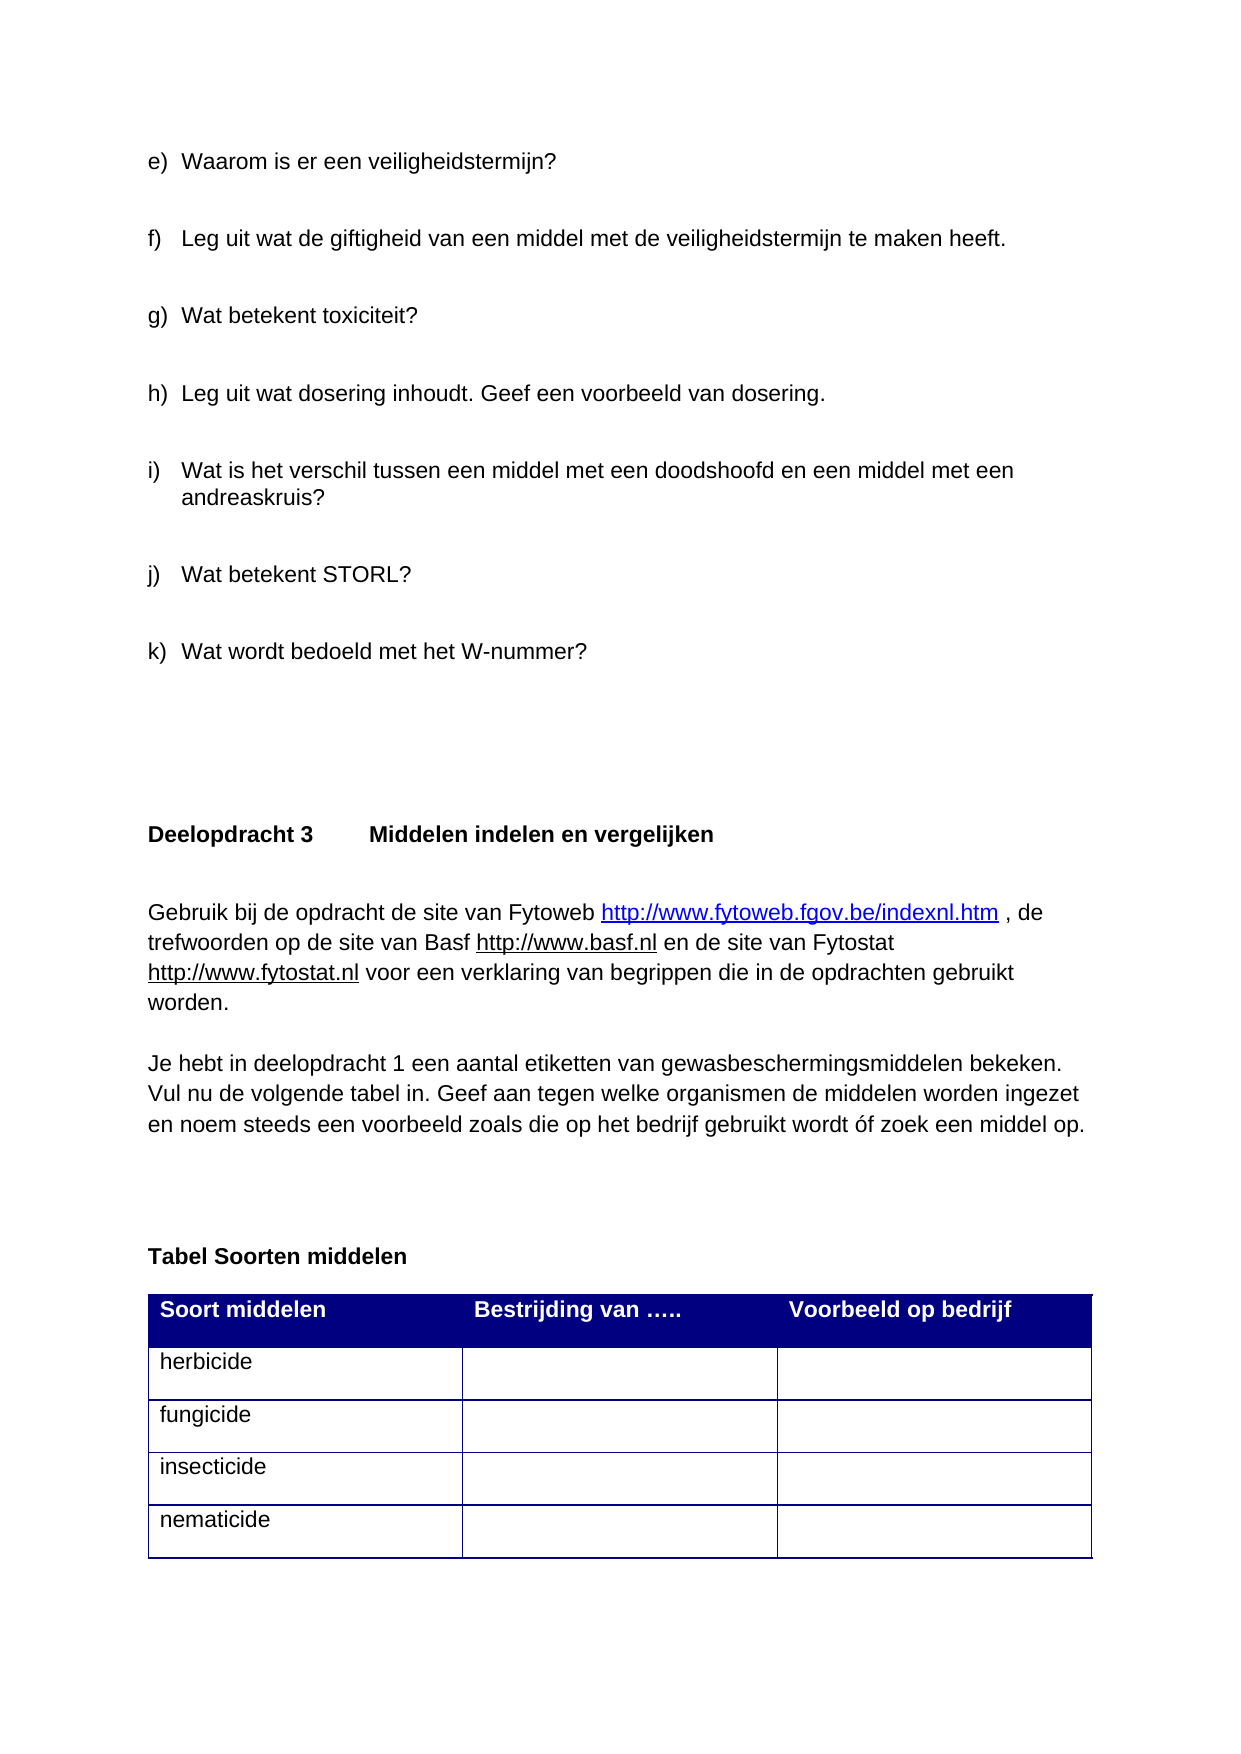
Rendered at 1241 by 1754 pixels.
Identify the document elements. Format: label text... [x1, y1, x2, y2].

table_cell [778, 1506, 1091, 1557]
table_cell [463, 1348, 777, 1399]
table_cell [778, 1348, 1091, 1399]
table_header Soort middelen [149, 1296, 462, 1347]
list Waarom is er een veiligheidstermijn? [148, 148, 1093, 174]
list Wat betekent STORL? [148, 561, 1093, 587]
text Tabel Soorten middelen [148, 1213, 1093, 1269]
list Leg uit wat de giftigheid van een middel met de veiligheidstermijn te maken heeft. [148, 225, 1093, 251]
list Leg uit wat dosering inhoudt. Geef een voorbeeld van dosering. [148, 380, 1093, 406]
table_header Bestrijding van ….. [463, 1296, 777, 1347]
list Wat wordt bedoeld met het W-nummer? [148, 638, 1093, 719]
table_cell insecticide [149, 1453, 462, 1504]
text Deelopdracht 3 Middelen indelen en vergelijken [148, 821, 1093, 847]
list Wat betekent toxiciteit? [148, 302, 1093, 329]
table_cell [778, 1401, 1091, 1452]
table_cell [463, 1453, 777, 1504]
text Gebruik bij de opdracht de site van Fytoweb http://www.fytoweb.fgov.be/indexnl.htm , de trefwoorden op de site van Basf http://www.basf.nl en de site van Fytostat http://www.fytostat.nl voor een verklaring van begrippen die in de opdrachten gebruikt worden. [148, 899, 1093, 1016]
table_cell fungicide [149, 1401, 462, 1452]
table_cell [463, 1506, 777, 1557]
table_cell [463, 1401, 777, 1452]
table_cell [778, 1453, 1091, 1504]
table_cell nematicide [149, 1506, 462, 1557]
table_cell herbicide [149, 1348, 462, 1399]
table_header Voorbeeld op bedrijf [778, 1296, 1091, 1347]
list Wat is het verschil tussen een middel met een doodshoofd en een middel met een andreaskruis? [148, 457, 1093, 510]
text Je hebt in deelopdracht 1 een aantal etiketten van gewasbeschermingsmiddelen bekeken. Vul nu de volgende tabel in. Geef aan tegen welke organismen de middelen worden ingezet en noem steeds een voorbeeld zoals die op het bedrijf gebruikt wordt óf zoek een middel op. [148, 1050, 1093, 1137]
